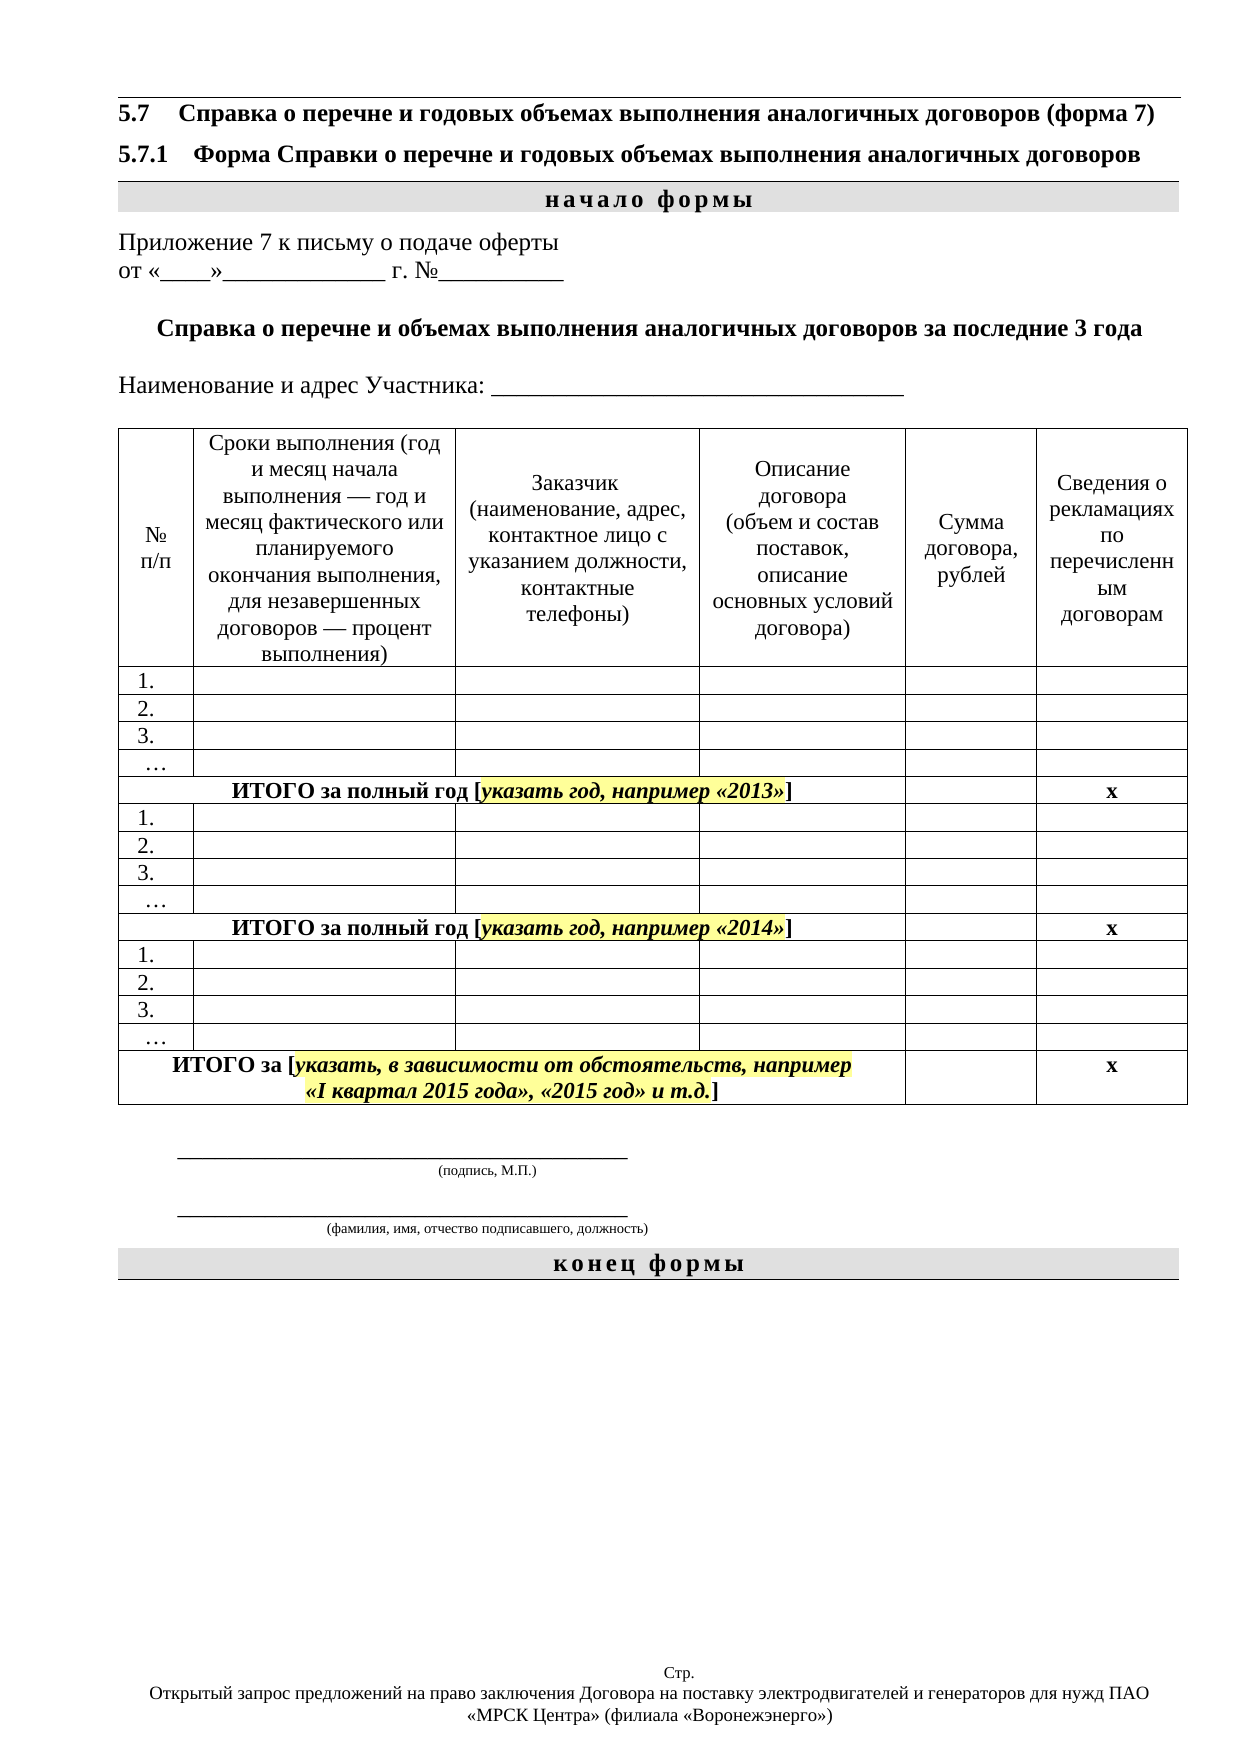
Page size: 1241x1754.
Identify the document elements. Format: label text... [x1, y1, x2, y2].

table_cell [194, 667, 455, 694]
table_cell [119, 804, 193, 831]
table_cell [194, 996, 455, 1022]
table_cell [906, 667, 1036, 694]
table_cell [456, 1024, 699, 1050]
text (подпись, М.П.) [118, 1162, 797, 1191]
table_cell [1037, 886, 1187, 913]
table_cell [1037, 996, 1187, 1022]
table_cell [1037, 832, 1187, 858]
table_cell [194, 722, 455, 748]
table_cell [119, 722, 193, 748]
table_cell [194, 750, 455, 776]
table_cell [456, 859, 699, 885]
table_cell [194, 1024, 455, 1050]
table_cell [119, 832, 193, 858]
table_cell [906, 1051, 1036, 1103]
table_cell [906, 777, 1036, 803]
table_cell [1037, 859, 1187, 885]
table_cell [456, 722, 699, 748]
table_cell [1037, 969, 1187, 995]
table_cell [456, 832, 699, 858]
table_cell [194, 804, 455, 831]
text (фамилия, имя, отчество подписавшего, должность) [118, 1219, 797, 1248]
table_header Заказчик (наименование, адрес, контактное лицо с указанием должности, контактные телефоны) [456, 429, 699, 666]
table_cell [700, 804, 905, 831]
table_header № п/п [119, 429, 193, 666]
table_cell [194, 832, 455, 858]
table_cell [456, 695, 699, 721]
table_cell [700, 969, 905, 995]
table_cell [700, 750, 905, 776]
table_cell [906, 832, 1036, 858]
table_cell … [119, 750, 193, 776]
table_cell [194, 695, 455, 721]
table_cell ИТОГО за полный год [указать год, например «2013»] [119, 777, 481, 803]
table_cell ИТОГО за [указать, в зависимости от обстоятельств, например «I квартал 2015 года», «2015 год» и т.д.] [711, 1051, 905, 1103]
table_cell [456, 886, 699, 913]
table_cell [456, 667, 699, 694]
text Наименование и адрес Участника: _________________________________ [118, 371, 1181, 399]
table_cell [456, 804, 699, 831]
table_cell [1037, 804, 1187, 831]
table_cell ИТОГО за полный год [указать год, например «2014»] [119, 914, 481, 940]
table_cell [119, 695, 193, 721]
table_cell [700, 722, 905, 748]
table_cell [119, 996, 193, 1022]
table_cell х [1037, 777, 1187, 803]
table_cell [700, 941, 905, 968]
table_cell [700, 695, 905, 721]
table_cell [1037, 941, 1187, 968]
text конец формы [118, 1248, 1179, 1279]
table_cell [906, 804, 1036, 831]
table_cell [194, 941, 455, 968]
table_cell [906, 750, 1036, 776]
table_cell [119, 667, 193, 694]
table_cell [1037, 722, 1187, 748]
text ____________________________________ [118, 1133, 1181, 1162]
table_cell [906, 914, 1036, 940]
text ____________________________________ [118, 1191, 1181, 1219]
table_cell х [1037, 914, 1187, 940]
table_cell [700, 832, 905, 858]
table_header Описание договора (объем и состав поставок, описание основных условий договора) [700, 429, 905, 666]
text Справка о перечне и объемах выполнения аналогичных договоров за последние 3 года [118, 313, 1181, 342]
table_cell ИТОГО за полный год [указать год, например «2014»] [785, 914, 905, 940]
table_cell [1037, 1024, 1187, 1050]
text Приложение 7 к письму о подаче оферты от «____»_____________ г. №__________ [118, 227, 1181, 284]
table_cell [700, 667, 905, 694]
table_header Сумма договора, рублей [906, 429, 1036, 666]
table_cell [1037, 750, 1187, 776]
table_cell [906, 969, 1036, 995]
table_header Сроки выполнения (год и месяц начала выполнения — год и месяц фактического или планируемого окончания выполнения, для незавершенных договоров — процент выполнения) [194, 429, 455, 666]
subtitle Справка о перечне и годовых объемах выполнения аналогичных договоров (форма 7) [118, 98, 1181, 127]
table_cell ИТОГО за полный год [указать год, например «2013»] [785, 777, 905, 803]
table_cell [1037, 667, 1187, 694]
table_cell ИТОГО за [указать, в зависимости от обстоятельств, например «I квартал 2015 года», «2015 год» и т.д.] [119, 1051, 305, 1103]
table_cell … [119, 1024, 193, 1050]
table_cell [700, 859, 905, 885]
table_cell [906, 722, 1036, 748]
table_cell [456, 750, 699, 776]
table_cell [194, 886, 455, 913]
table_cell [700, 886, 905, 913]
table_cell [119, 969, 193, 995]
table_cell … [119, 886, 193, 913]
table_cell [700, 1024, 905, 1050]
table_cell [119, 859, 193, 885]
table_cell [906, 1024, 1036, 1050]
table_cell [906, 859, 1036, 885]
table_cell [906, 695, 1036, 721]
table_cell [194, 859, 455, 885]
table_cell [119, 941, 193, 968]
table_cell [456, 941, 699, 968]
table_cell [456, 969, 699, 995]
table_cell [194, 969, 455, 995]
table_header Сведения о рекламациях по перечисленным договорам [1037, 429, 1187, 666]
table_cell [906, 996, 1036, 1022]
table_cell х [1037, 1051, 1187, 1103]
table_cell [456, 996, 699, 1022]
table_cell [700, 996, 905, 1022]
subtitle Форма Справки о перечне и годовых объемах выполнения аналогичных договоров [118, 139, 1181, 168]
table_cell [1037, 695, 1187, 721]
text начало формы [118, 182, 1179, 212]
table_cell [906, 886, 1036, 913]
table_cell [906, 941, 1036, 968]
